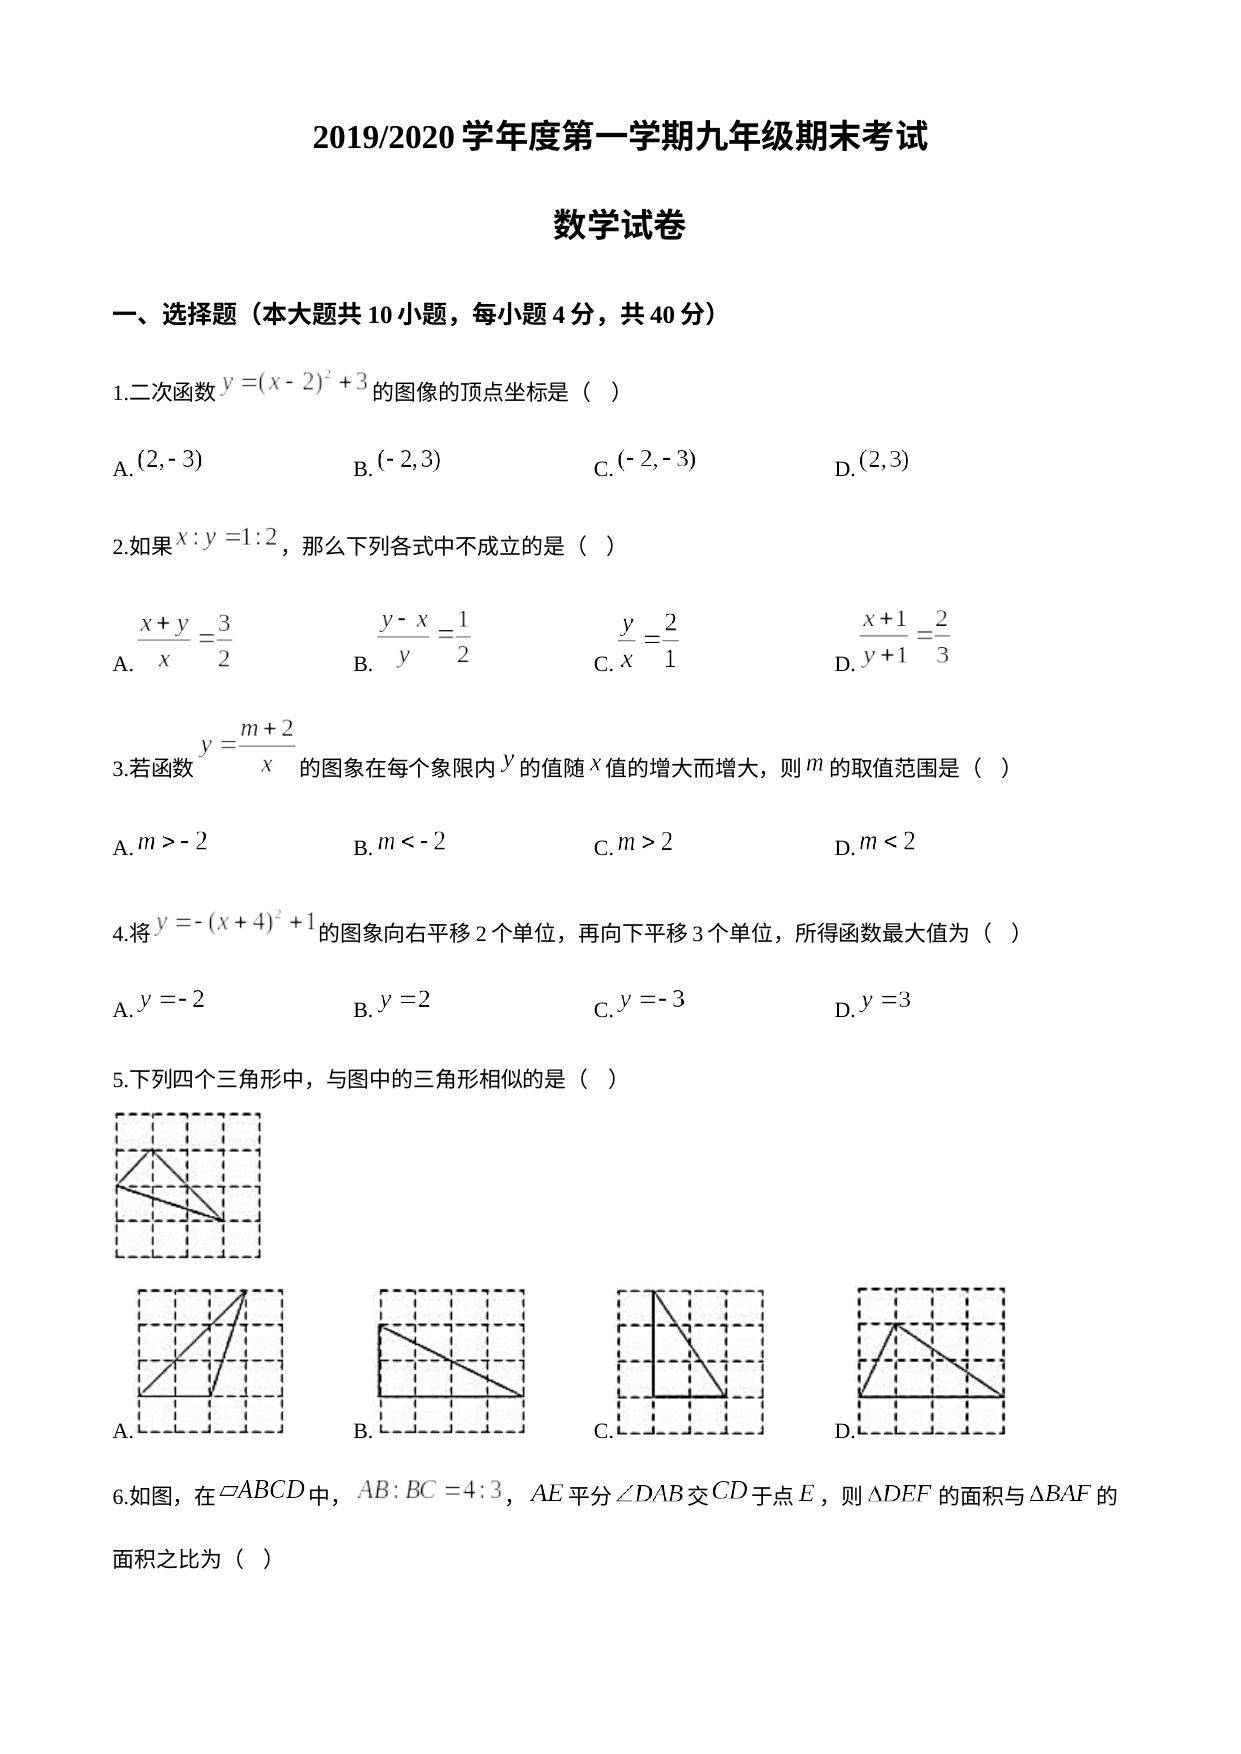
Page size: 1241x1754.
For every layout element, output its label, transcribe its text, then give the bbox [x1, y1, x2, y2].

picture [112, 1110, 265, 1264]
text 一、选择题（本大题共10小题，每小题4分，共40分） [112, 280, 1128, 345]
picture [613, 1285, 771, 1439]
text 1.二次函数的图像的顶点坐标是（ ） [112, 363, 1128, 428]
text A. B. C. D. [112, 826, 1128, 891]
text 6.如图，在中，，平分交于点，则的面积与的面积之比为（ ） [112, 1460, 1128, 1574]
text 3.若函数的图象在每个象限内的值随值的增大而增大，则的取值范围是（ ） [112, 712, 1128, 810]
text A. B. C. D. [112, 984, 1128, 1049]
picture [133, 1285, 289, 1439]
text 5.下列四个三角形中，与图中的三角形相似的是（ ） [112, 1062, 1128, 1094]
text A. B. C. D. [112, 602, 1128, 700]
picture [373, 1285, 529, 1439]
text 4.将的图象向右平移2个单位，再向下平移3个单位，所得函数最大值为（ ） [112, 903, 1128, 968]
text A. B. C. D. [112, 444, 1128, 509]
picture [855, 1285, 1011, 1439]
text 2019/2020学年度第一学期九年级期末考试 [112, 102, 1128, 167]
text 数学试卷 [112, 191, 1128, 256]
text 2.如果，那么下列各式中不成立的是（ ） [112, 522, 1128, 587]
